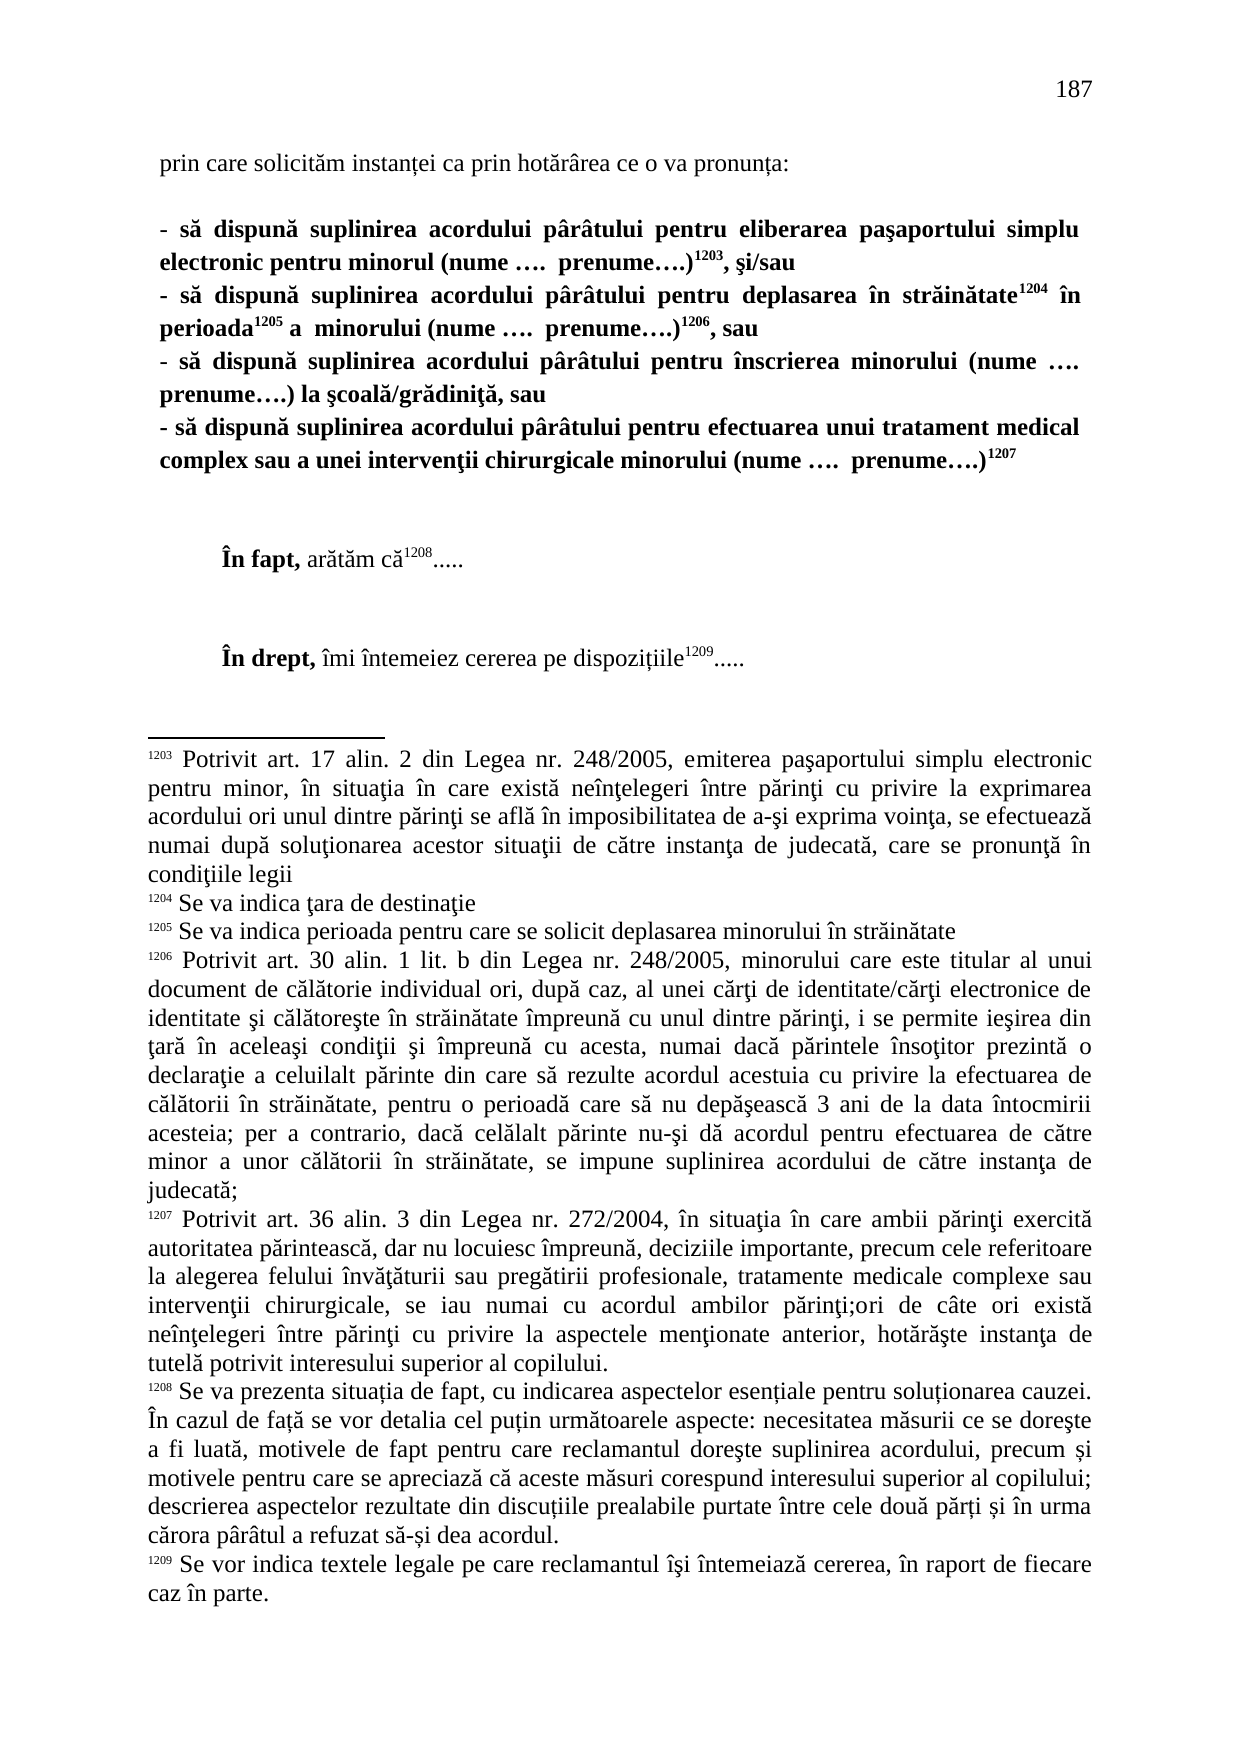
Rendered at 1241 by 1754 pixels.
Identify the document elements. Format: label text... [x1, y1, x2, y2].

text - să dispună suplinirea acordului pârâtului pentru efectuarea unui tratament medical complex sau a unei intervenţii chirurgicale minorului (nume …. prenume….) [159, 412, 1081, 473]
text - să dispună suplinirea acordului pârâtului pentru eliberarea paşaportului simplu electronic pentru minorul (nume …. prenume….), şi/sau [159, 214, 1081, 275]
text prin care solicităm instanței ca prin hotărârea ce o va pronunța: [159, 148, 1081, 176]
text În fapt, arătăm că..... [159, 544, 1081, 573]
text În drept, îmi întemeiez cererea pe dispozițiile..... [148, 643, 1087, 672]
text - să dispună suplinirea acordului pârâtului pentru deplasarea în străinătate în perioada a minorului (nume …. prenume….), sau [159, 280, 1081, 341]
text - să dispună suplinirea acordului pârâtului pentru înscrierea minorului (nume …. prenume….) la şcoală/grădiniţă, sau [159, 346, 1081, 407]
